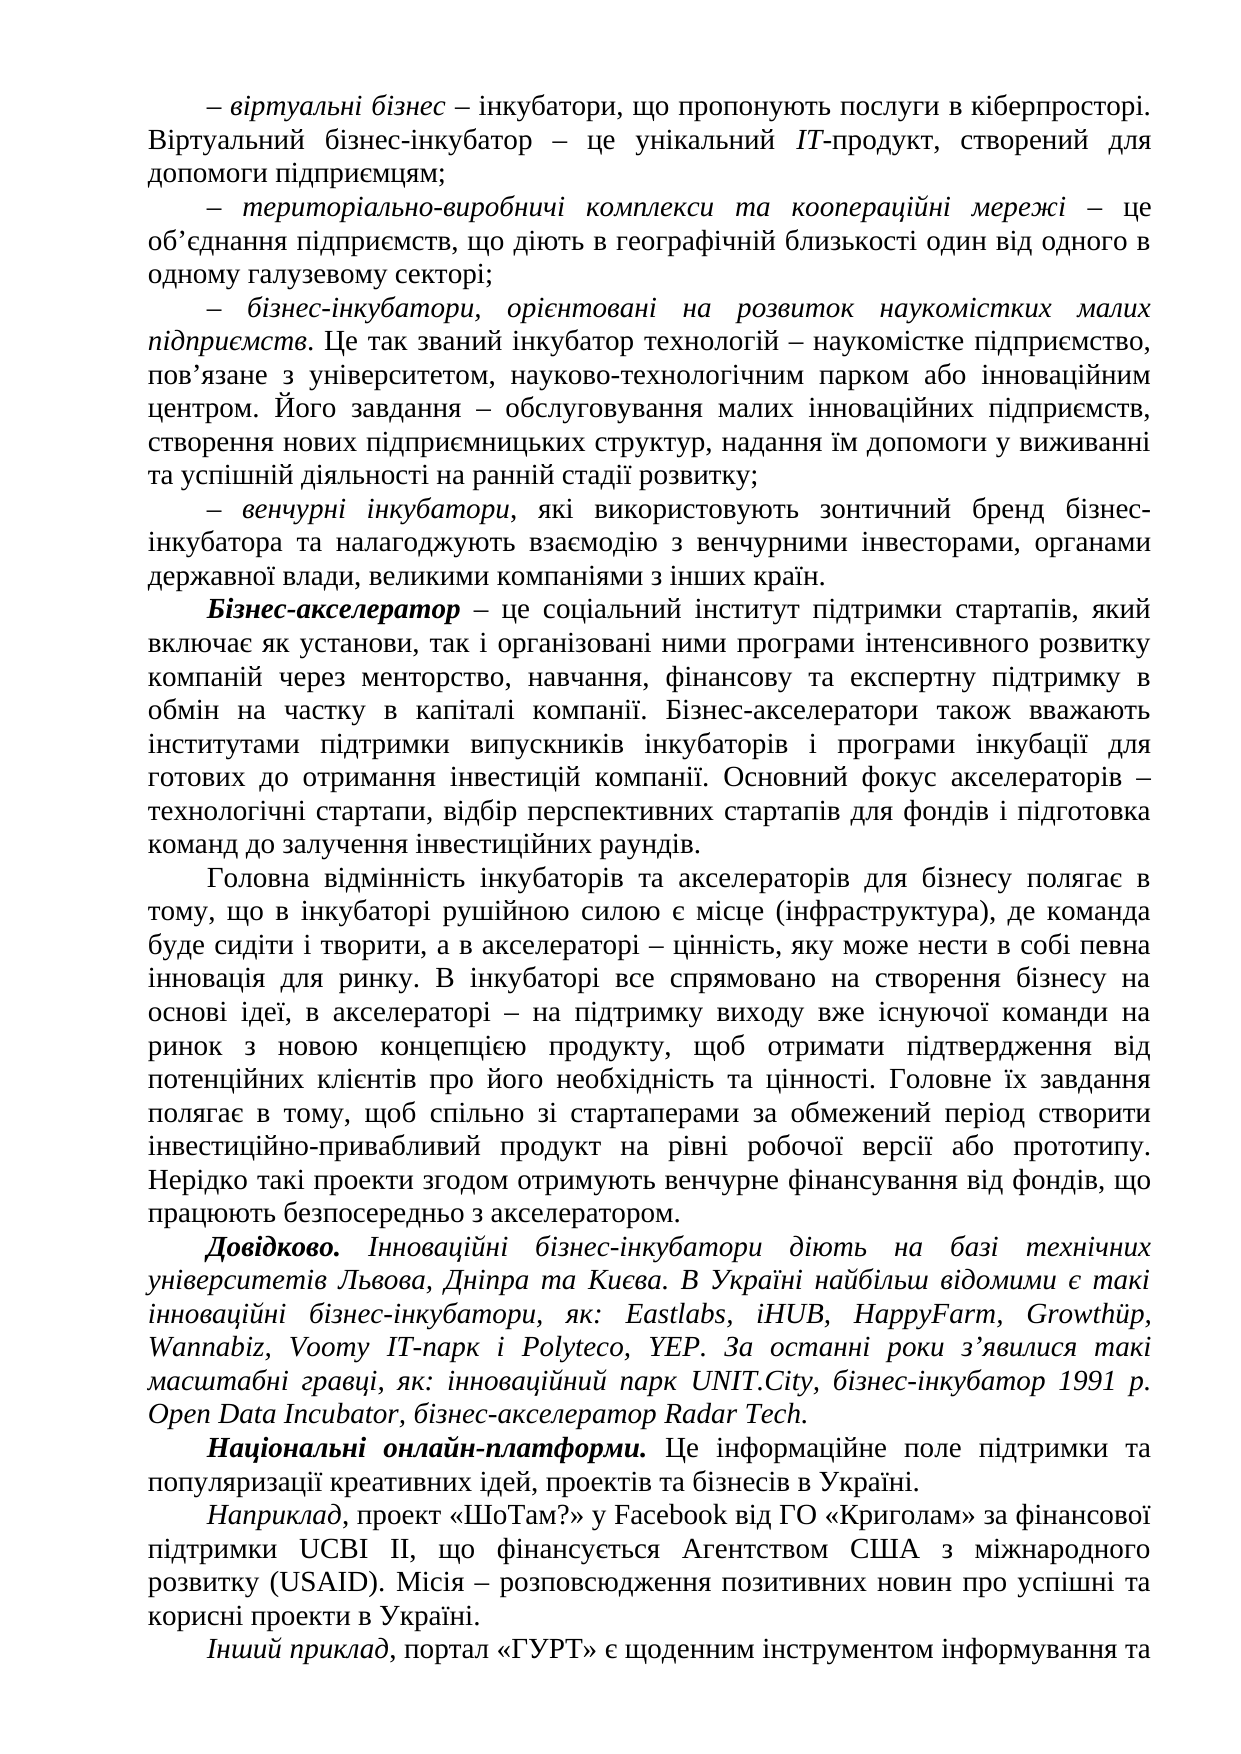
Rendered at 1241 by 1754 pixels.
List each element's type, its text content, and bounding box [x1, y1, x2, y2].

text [148, 1631, 1152, 1665]
text Національні онлайн-платформи. Це інформаційне поле підтримки та популяризації креативних ідей, проектів та бізнесів в Україні. [148, 1430, 1152, 1497]
text Довідково. Інноваційні бізнес-інкубатори діють на базі технічних університетів Львова, Дніпра та Києва. В Україні найбільш відомими є такі інноваційні бізнес-інкубатори, як: Eastlabs, iHUB, HappyFarm, Growthüp, Wannabiz, Voomy IT-парк і Polyteco, YEP. За останні роки з’явилися такі масштабні гравці, як: інноваційний парк UNIT.City, бізнес-інкубатор 1991 р. Open Data Incubator, бізнес-акселератор Radar Tech. [148, 1229, 1152, 1430]
text Наприклад, проект «ШоТам?» у Facebook від ГО «Криголам» за фінансової підтримки UCBI II, що фінансується Агентством США з міжнародного розвитку (USAID). Місія – розповсюдження позитивних новин про успішні та корисні проекти в Україні. [148, 1497, 1152, 1631]
text – територіально-виробничі комплекси та коопераційні мережі – це об’єднання підприємств, що діють в географічній близькості один від одного в одному галузевому секторі; [148, 189, 1152, 290]
text – бізнес-інкубатори, орієнтовані на розвиток наукомістких малих підприємств. Це так званий інкубатор технологій – наукомістке підприємство, пов’язане з університетом, науково-технологічним парком або інноваційним центром. Його завдання – обслуговування малих інноваційних підприємств, створення нових підприємницьких структур, надання їм допомоги у виживанні та успішній діяльності на ранній стадії розвитку; [148, 290, 1152, 491]
text Бізнес-акселератор – це соціальний інститут підтримки стартапів, який включає як установи, так і організовані ними програми інтенсивного розвитку компаній через менторство, навчання, фінансову та експертну підтримку в обмін на частку в капіталі компанії. Бізнес-акселератори також вважають інститутами підтримки випускників інкубаторів і програми інкубації для готових до отримання інвестицій компанії. Основний фокус акселераторів – технологічні стартапи, відбір перспективних стартапів для фондів і підготовка команд до залучення інвестиційних раундів. [148, 592, 1152, 860]
text – венчурні інкубатори, які використовують зонтичний бренд бізнес-інкубатора та налагоджують взаємодію з венчурними інвесторами, органами державної влади, великими компаніями з інших країн. [148, 491, 1152, 592]
text Головна відмінність інкубаторів та акселераторів для бізнесу полягає в тому, що в інкубаторі рушійною силою є місце (інфраструктура), де команда буде сидіти і творити, а в акселераторі – цінність, яку може нести в собі певна інновація для ринку. В інкубаторі все спрямовано на створення бізнесу на основі ідеї, в акселераторі – на підтримку виходу вже існуючої команди на ринок з новою концепцією продукту, щоб отримати підтвердження від потенційних клієнтів про його необхідність та цінності. Головне їх завдання полягає в тому, щоб спільно зі стартаперами за обмежений період створити інвестиційно-привабливий продукт на рівні робочої версії або прототипу. Нерідко такі проекти згодом отримують венчурне фінансування від фондів, що працюють безпосередньо з акселератором. [148, 860, 1152, 1229]
text – віртуальні бізнес – інкубатори, що пропонують послуги в кіберпросторі. Віртуальний бізнес-інкубатор – це унікальний IT-продукт, створений для допомоги підприємцям; [148, 88, 1152, 189]
